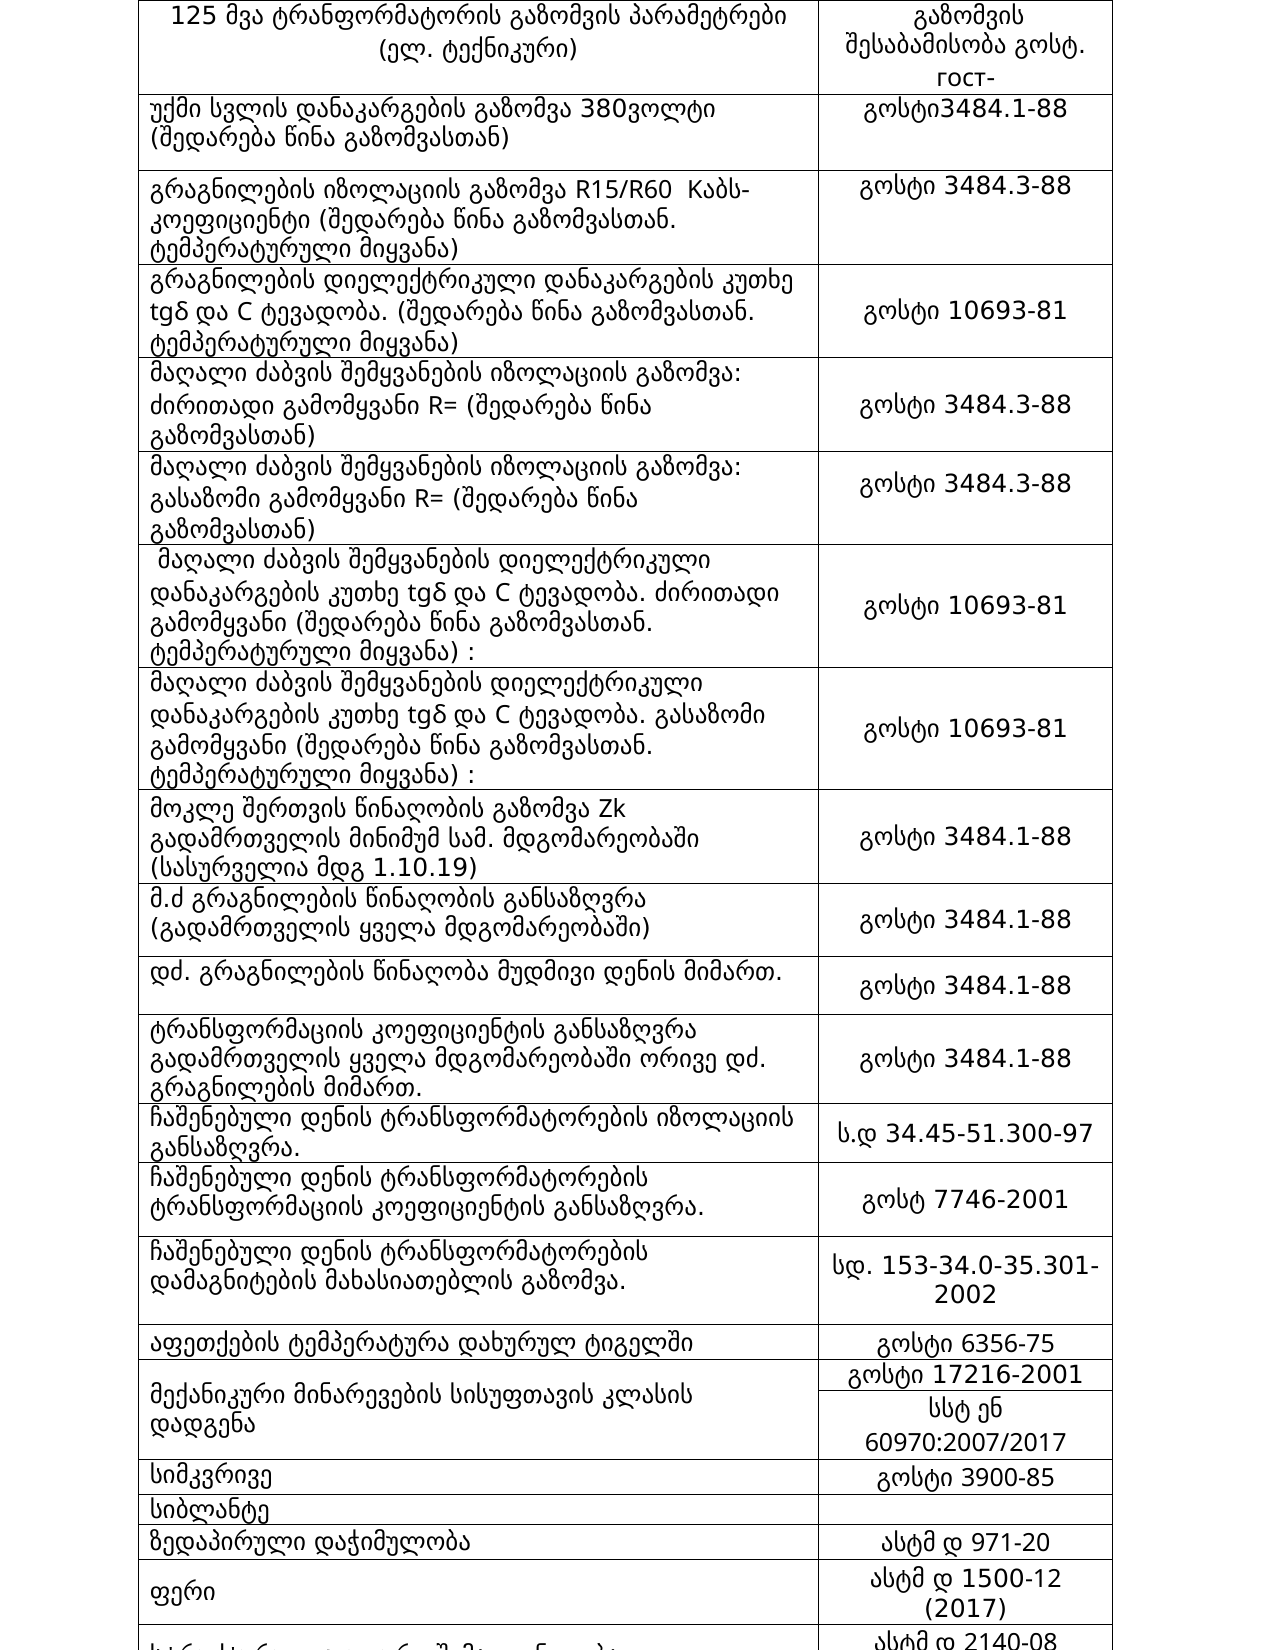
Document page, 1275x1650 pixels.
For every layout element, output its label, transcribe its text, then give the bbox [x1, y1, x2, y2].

table_cell გოსტი 3484.3-88 [819, 171, 1112, 264]
table_cell გოსტი 3484.3-88 [819, 452, 1112, 544]
table_cell გოსტი 17216-2001 [819, 1360, 1112, 1389]
table_header გაზომვის შესაბამისობა გოსტ. гост- [819, 1, 1112, 93]
table_cell ტრანსფორმაციის კოეფიციენტის განსაზღვრა გადამრთველის ყველა მდგომარეობაში ორივე დძ. გრაგნილების მიმართ. [139, 1015, 818, 1103]
table_cell ასტმ დ 2140-08 (2017) [819, 1625, 1112, 1650]
table_cell ჩაშენებული დენის ტრანსფორმატორების იზოლაციის განსაზღვრა. [139, 1104, 818, 1162]
table_cell ასტმ დ 971-20 [819, 1525, 1112, 1559]
table_cell გოსტი 3484.1-88 [819, 957, 1112, 1014]
table_cell გოსტი 10693-81 [819, 545, 1112, 667]
table_cell გოსტი3484.1-88 [819, 95, 1112, 170]
table_cell სსტ ენ 60970:2007/2017 [819, 1391, 1112, 1459]
table_cell მ.ძ გრაგნილების წინაღობის განსაზღვრა (გადამრთველის ყველა მდგომარეობაში) [139, 884, 818, 956]
table_cell ზედაპირული დაჭიმულობა [139, 1525, 818, 1559]
table_cell აფეთქების ტემპერატურა დახურულ ტიგელში [139, 1325, 818, 1359]
table_cell სტრუქტურულ-ჯგუფური შემადგენლობა [139, 1625, 818, 1650]
table_cell მაღალი ძაბვის შემყვანების იზოლაციის გაზომვა: ძირითადი გამომყვანი R= (შედარება წინა გაზომვასთან) [139, 358, 818, 451]
table_cell მაღალი ძაბვის შემყვანების დიელექტრიკული დანაკარგების კუთხე tgδ და С ტევადობა. ძირითადი გამომყვანი (შედარება წინა გაზომვასთან. ტემპერატურული მიყვანა) : [139, 545, 818, 667]
table_cell გოსტი 3484.3-88 [819, 358, 1112, 451]
table_cell ფერი [139, 1560, 818, 1623]
table_cell ჩაშენებული დენის ტრანსფორმატორების დამაგნიტების მახასიათებლის გაზომვა. [139, 1237, 818, 1324]
table_cell გოსტ 7746-2001 [819, 1163, 1112, 1236]
table_cell ჩაშენებული დენის ტრანსფორმატორების ტრანსფორმაციის კოეფიციენტის განსაზღვრა. [139, 1163, 818, 1236]
table_cell დძ. გრაგნილების წინაღობა მუდმივი დენის მიმართ. [139, 957, 818, 1014]
table_cell [819, 1495, 1112, 1524]
table_cell გოსტი 6356-75 [819, 1325, 1112, 1359]
table_cell გრაგნილების დიელექტრიკული დანაკარგების კუთხე tgδ და С ტევადობა. (შედარება წინა გაზომვასთან. ტემპერატურული მიყვანა) [139, 265, 818, 357]
table_cell გოსტი 3484.1-88 [819, 884, 1112, 956]
table_cell მაღალი ძაბვის შემყვანების იზოლაციის გაზომვა: გასაზომი გამომყვანი R= (შედარება წინა გაზომვასთან) [139, 452, 818, 544]
table_cell უქმი სვლის დანაკარგების გაზომვა 380ვოლტი (შედარება წინა გაზომვასთან) [139, 95, 818, 170]
table_cell მაღალი ძაბვის შემყვანების დიელექტრიკული დანაკარგების კუთხე tgδ და С ტევადობა. გასაზომი გამომყვანი (შედარება წინა გაზომვასთან. ტემპერატურული მიყვანა) : [139, 668, 818, 789]
table_cell გრაგნილების იზოლაციის გაზომვა R15/R60 Kაბს-კოეფიციენტი (შედარება წინა გაზომვასთან. ტემპერატურული მიყვანა) [139, 171, 818, 264]
table_cell გოსტი 3900-85 [819, 1460, 1112, 1494]
table_cell სიმკვრივე [139, 1460, 818, 1494]
table_cell ს.დ 34.45-51.300-97 [819, 1104, 1112, 1162]
table_cell მექანიკური მინარევების სისუფთავის კლასის დადგენა [139, 1360, 818, 1459]
table_header 125 მვა ტრანფორმატორის გაზომვის პარამეტრები (ელ. ტექნიკური) [139, 1, 818, 93]
table_cell მოკლე შერთვის წინაღობის გაზომვა Zk გადამრთველის მინიმუმ სამ. მდგომარეობაში (სასურველია მდგ 1.10.19) [139, 790, 818, 883]
table_cell სიბლანტე [139, 1495, 818, 1524]
table_cell გოსტი 3484.1-88 [819, 1015, 1112, 1103]
table_cell გოსტი 3484.1-88 [819, 790, 1112, 883]
table_cell ასტმ დ 1500-12 (2017) [819, 1560, 1112, 1623]
table_cell სდ. 153-34.0-35.301-2002 [819, 1237, 1112, 1324]
table_cell გოსტი 10693-81 [819, 265, 1112, 357]
table_cell გოსტი 10693-81 [819, 668, 1112, 789]
